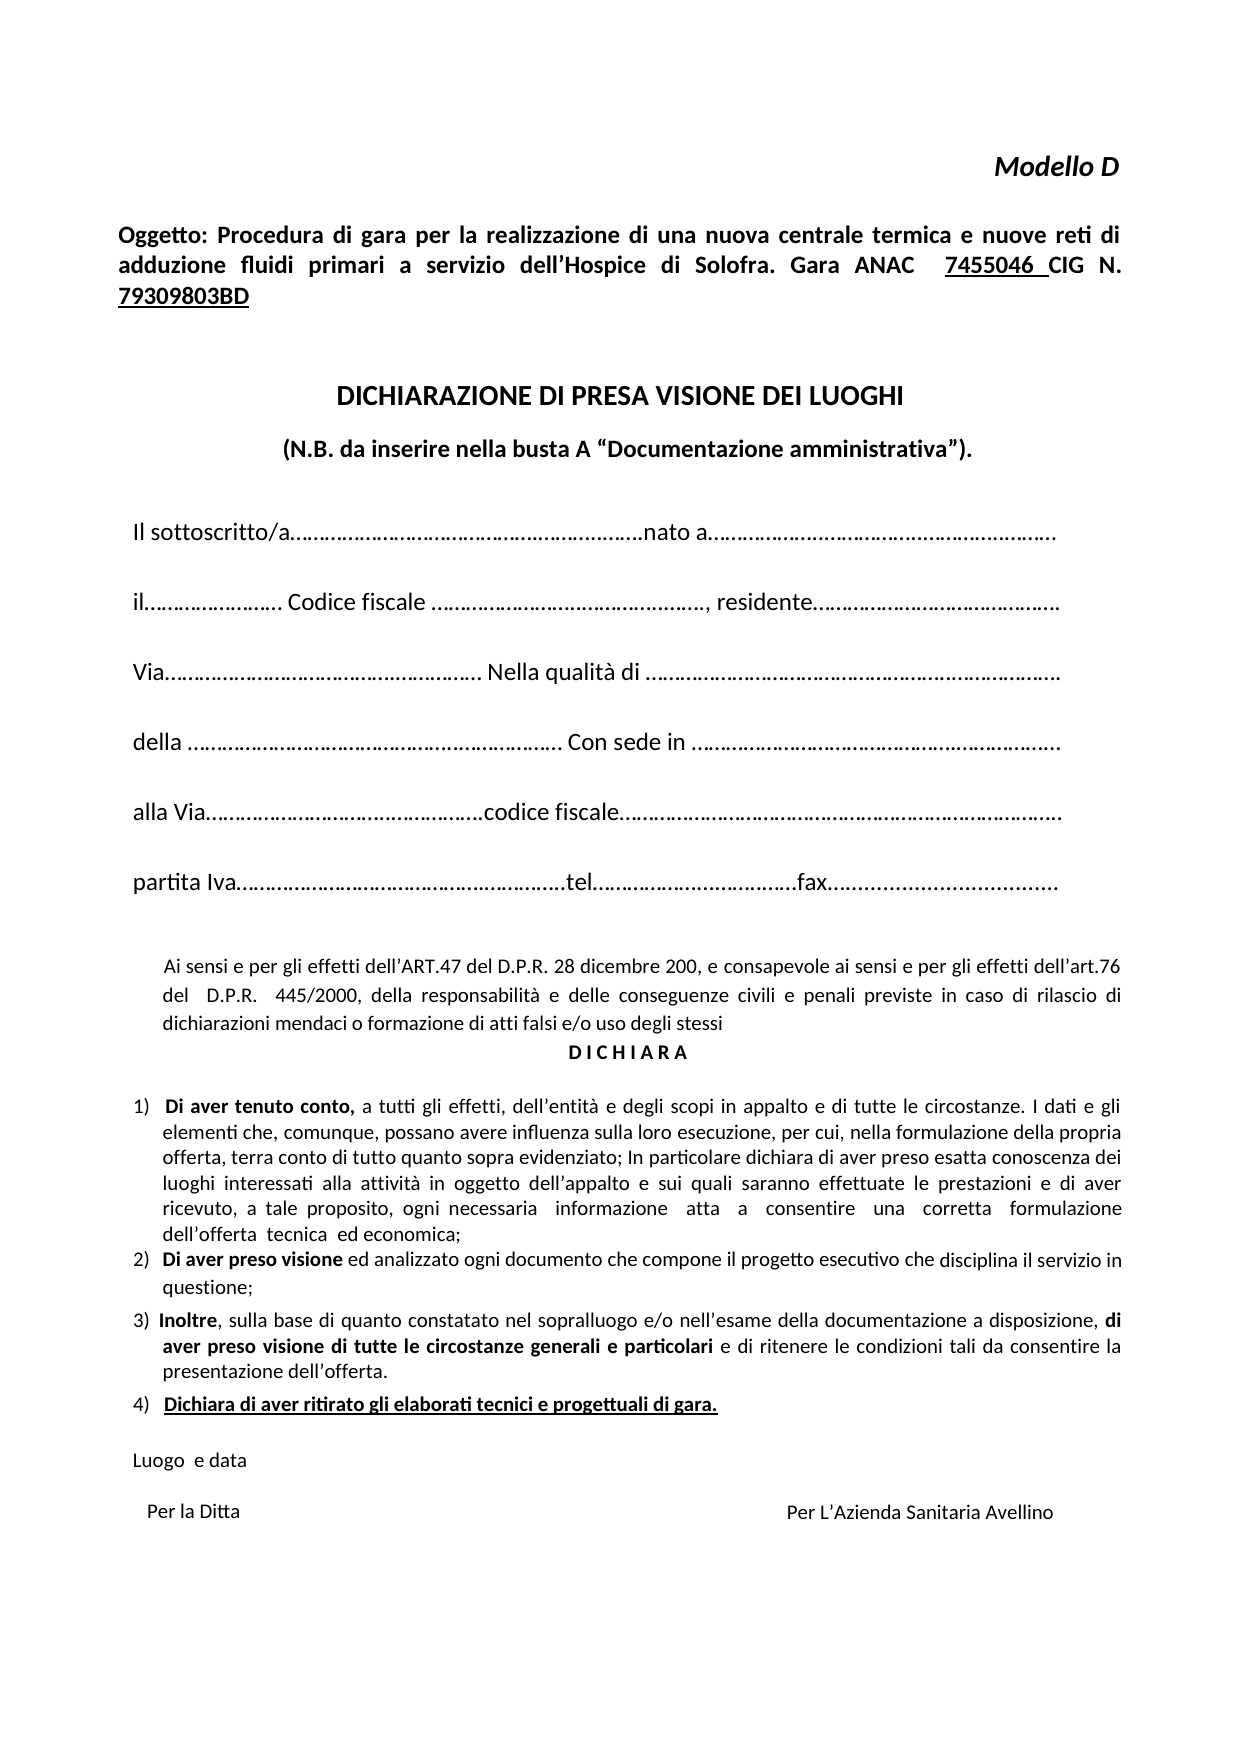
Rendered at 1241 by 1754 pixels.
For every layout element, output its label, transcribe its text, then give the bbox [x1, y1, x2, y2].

text il…………………… Codice fiscale ……………………..…………..……., residente……………………………………. [133, 586, 1122, 616]
text 3) Inoltre, sulla base di quanto constatato nel sopralluogo e/o nell’esame della documentazione a disposizione, di aver preso visione di tutte le circostanze generali e particolari e di ritenere le condizioni tali da consentire la presentazione dell’offerta. [133, 1307, 1122, 1384]
text Oggetto: Procedura di gara per la realizzazione di una nuova centrale termica e nuove reti di adduzione fluidi primari a servizio dell’Hospice di Solofra. Gara ANAC 7455046 CIG N. 79309803BD [118, 219, 1122, 310]
text partita Iva…………………………………….…………..tel………………...……..……fax….................................. [133, 866, 1122, 896]
text 4) Dichiara di aver ritirato gli elaborati tecnici e progettuali di gara. [133, 1392, 1122, 1417]
text alla Via…………………………..…………….codice fiscale………………………………………………………………….. [133, 796, 1122, 826]
text Via………………………………….…………… Nella qualità di ……………………………………………..………………. [133, 656, 1122, 686]
text D I C H I A R A [133, 1037, 1122, 1065]
text 2) Di aver preso visione ed analizzato ogni documento che compone il progetto esecutivo che disciplina il servizio in questione; [133, 1246, 1122, 1299]
text (N.B. da inserire nella busta A “Documentazione amministrativa”). [133, 433, 1122, 463]
text 1) Di aver tenuto conto, a tutti gli effetti, dell’entità e degli scopi in appalto e di tutte le circostanze. I dati e gli elementi che, comunque, possano avere influenza sulla loro esecuzione, per cui, nella formulazione della propria offerta, terra conto di tutto quanto sopra evidenziato; In particolare dichiara di aver preso esatta conoscenza dei luoghi interessati alla attività in oggetto dell’appalto e sui quali saranno effettuate le prestazioni e di aver ricevuto, a tale proposito, ogni necessaria informazione atta a consentire una corretta formulazione dell’offerta tecnica ed economica; [133, 1094, 1122, 1246]
text Modello D [118, 148, 1122, 183]
text Per la Ditta Per L’Azienda Sanitaria Avellino [133, 1498, 1122, 1525]
text della ………………………………………..……………… Con sede in ……………………………………….……………... [133, 726, 1122, 756]
text Ai sensi e per gli effetti dell’ART.47 del D.P.R. 28 dicembre 200, e consapevole ai sensi e per gli effetti dell’art.76 del D.P.R. 445/2000, della responsabilità e delle conseguenze civili e penali previste in caso di rilascio di dichiarazioni mendaci o formazione di atti falsi e/o uso degli stessi [133, 950, 1122, 1037]
text Il sottoscritto/a…………………………………….………..…….nato a………………..……………..…………..……… [133, 516, 1122, 546]
text Luogo e data [133, 1444, 1122, 1472]
text DICHIARAZIONE DI PRESA VISIONE DEI LUOGHI [118, 377, 1122, 412]
